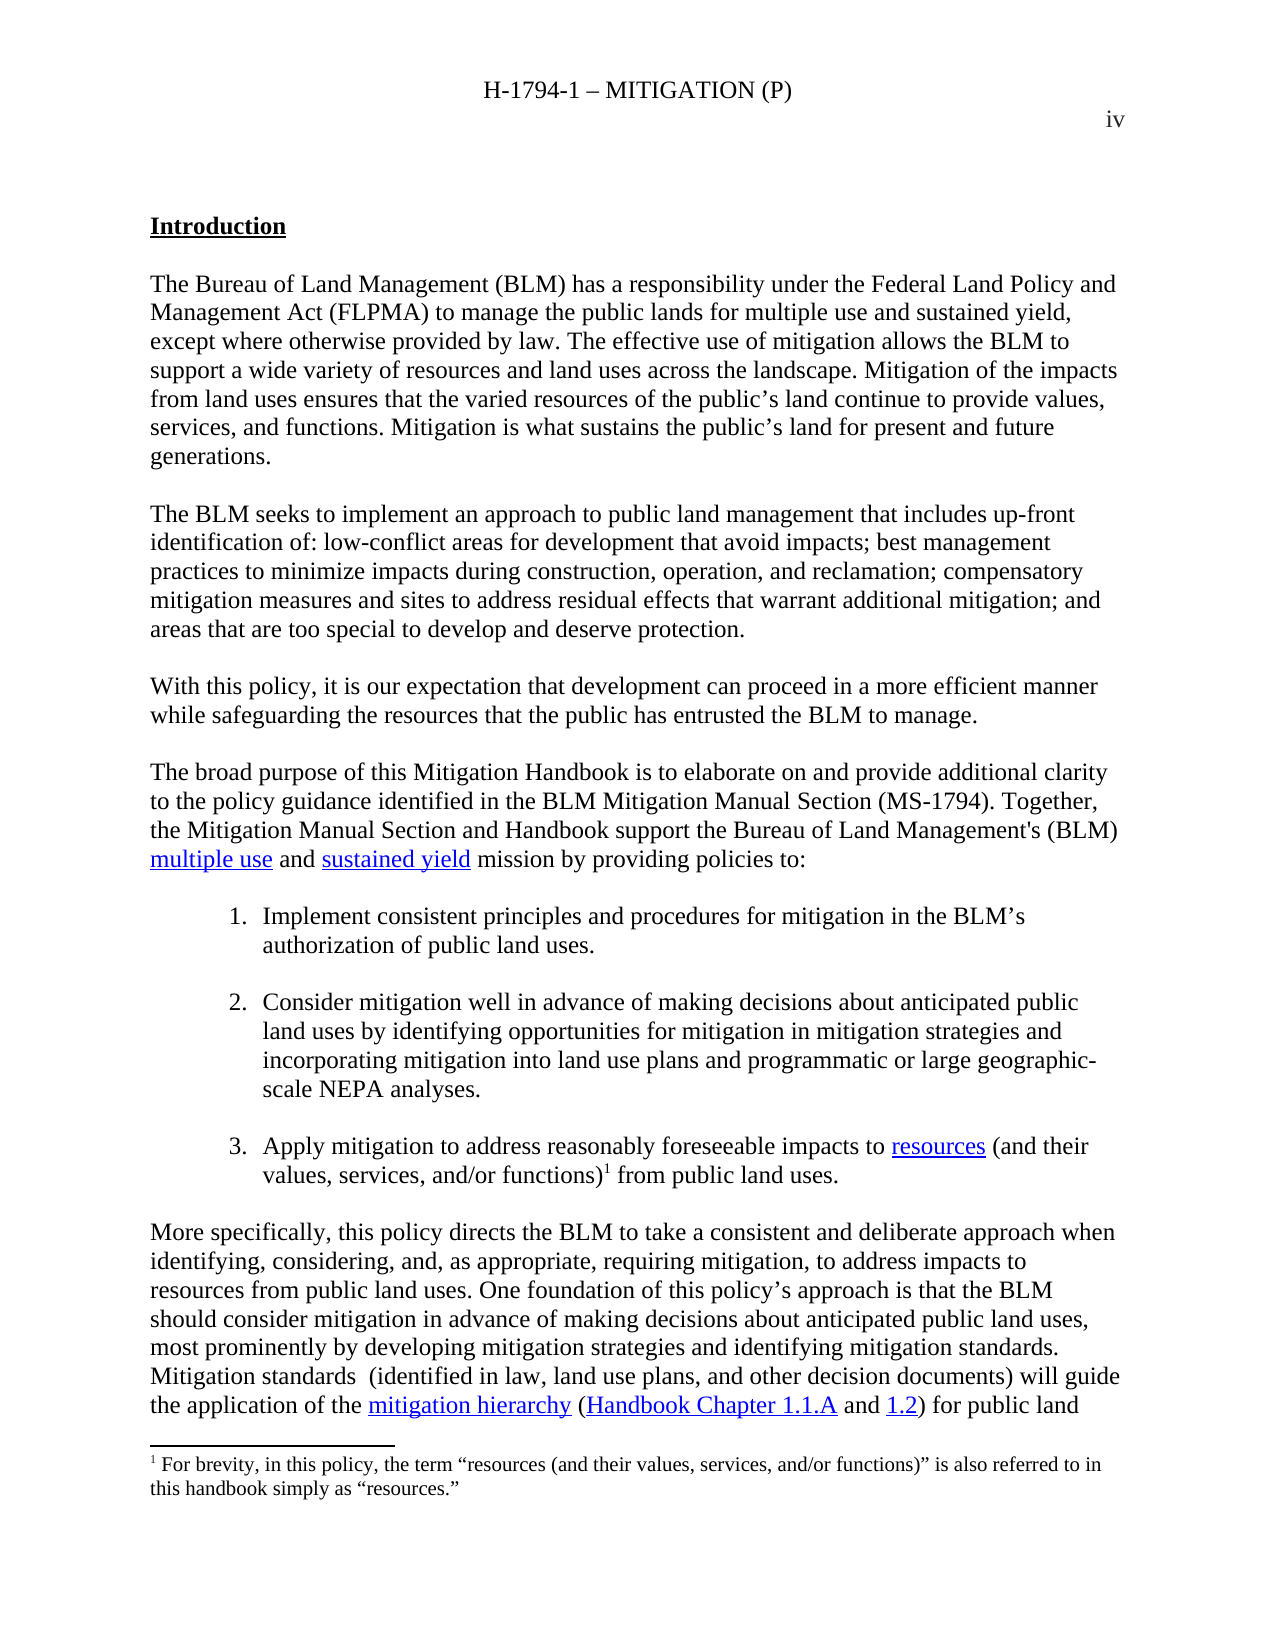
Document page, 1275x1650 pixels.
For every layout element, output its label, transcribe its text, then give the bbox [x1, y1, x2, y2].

list Consider mitigation well in advance of making decisions about anticipated public land uses by identifying opportunities for mitigation in mitigation strategies and incorporating mitigation into land use plans and programmatic or large geographic-scale NEPA analyses. [247, 987, 1125, 1102]
subtitle Introduction [150, 211, 1125, 240]
text With this policy, it is our expectation that development can proceed in a more efficient manner while safeguarding the resources that the public has entrusted the BLM to manage. [150, 671, 1125, 729]
text The Bureau of Land Management (BLM) has a responsibility under the Federal Land Policy and Management Act (FLPMA) to manage the public lands for multiple use and sustained yield, except where otherwise provided by law. The effective use of mitigation allows the BLM to support a wide variety of resources and land uses across the landscape. Mitigation of the impacts from land uses ensures that the varied resources of the public’s land continue to provide values, services, and functions. Mitigation is what sustains the public’s land for present and future generations. [150, 269, 1125, 470]
text The BLM seeks to implement an approach to public land management that includes up-front identification of: low-conflict areas for development that avoid impacts; best management practices to minimize impacts during construction, operation, and reclamation; compensatory mitigation measures and sites to address residual effects that warrant additional mitigation; and areas that are too special to develop and deserve protection. [150, 499, 1125, 642]
list Implement consistent principles and procedures for mitigation in the BLM’s authorization of public land uses. [247, 901, 1125, 959]
list Apply mitigation to address reasonably foreseeable impacts to resources (and their values, services, and/or functions) from public land uses. [247, 1131, 1125, 1189]
text The broad purpose of this Mitigation Handbook is to elaborate on and provide additional clarity to the policy guidance identified in the BLM Mitigation Manual Section (MS-1794). Together, the Mitigation Manual Section and Handbook support the Bureau of Land Management's (BLM) multiple use and sustained yield mission by providing policies to: [150, 757, 1125, 872]
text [150, 1217, 1125, 1419]
